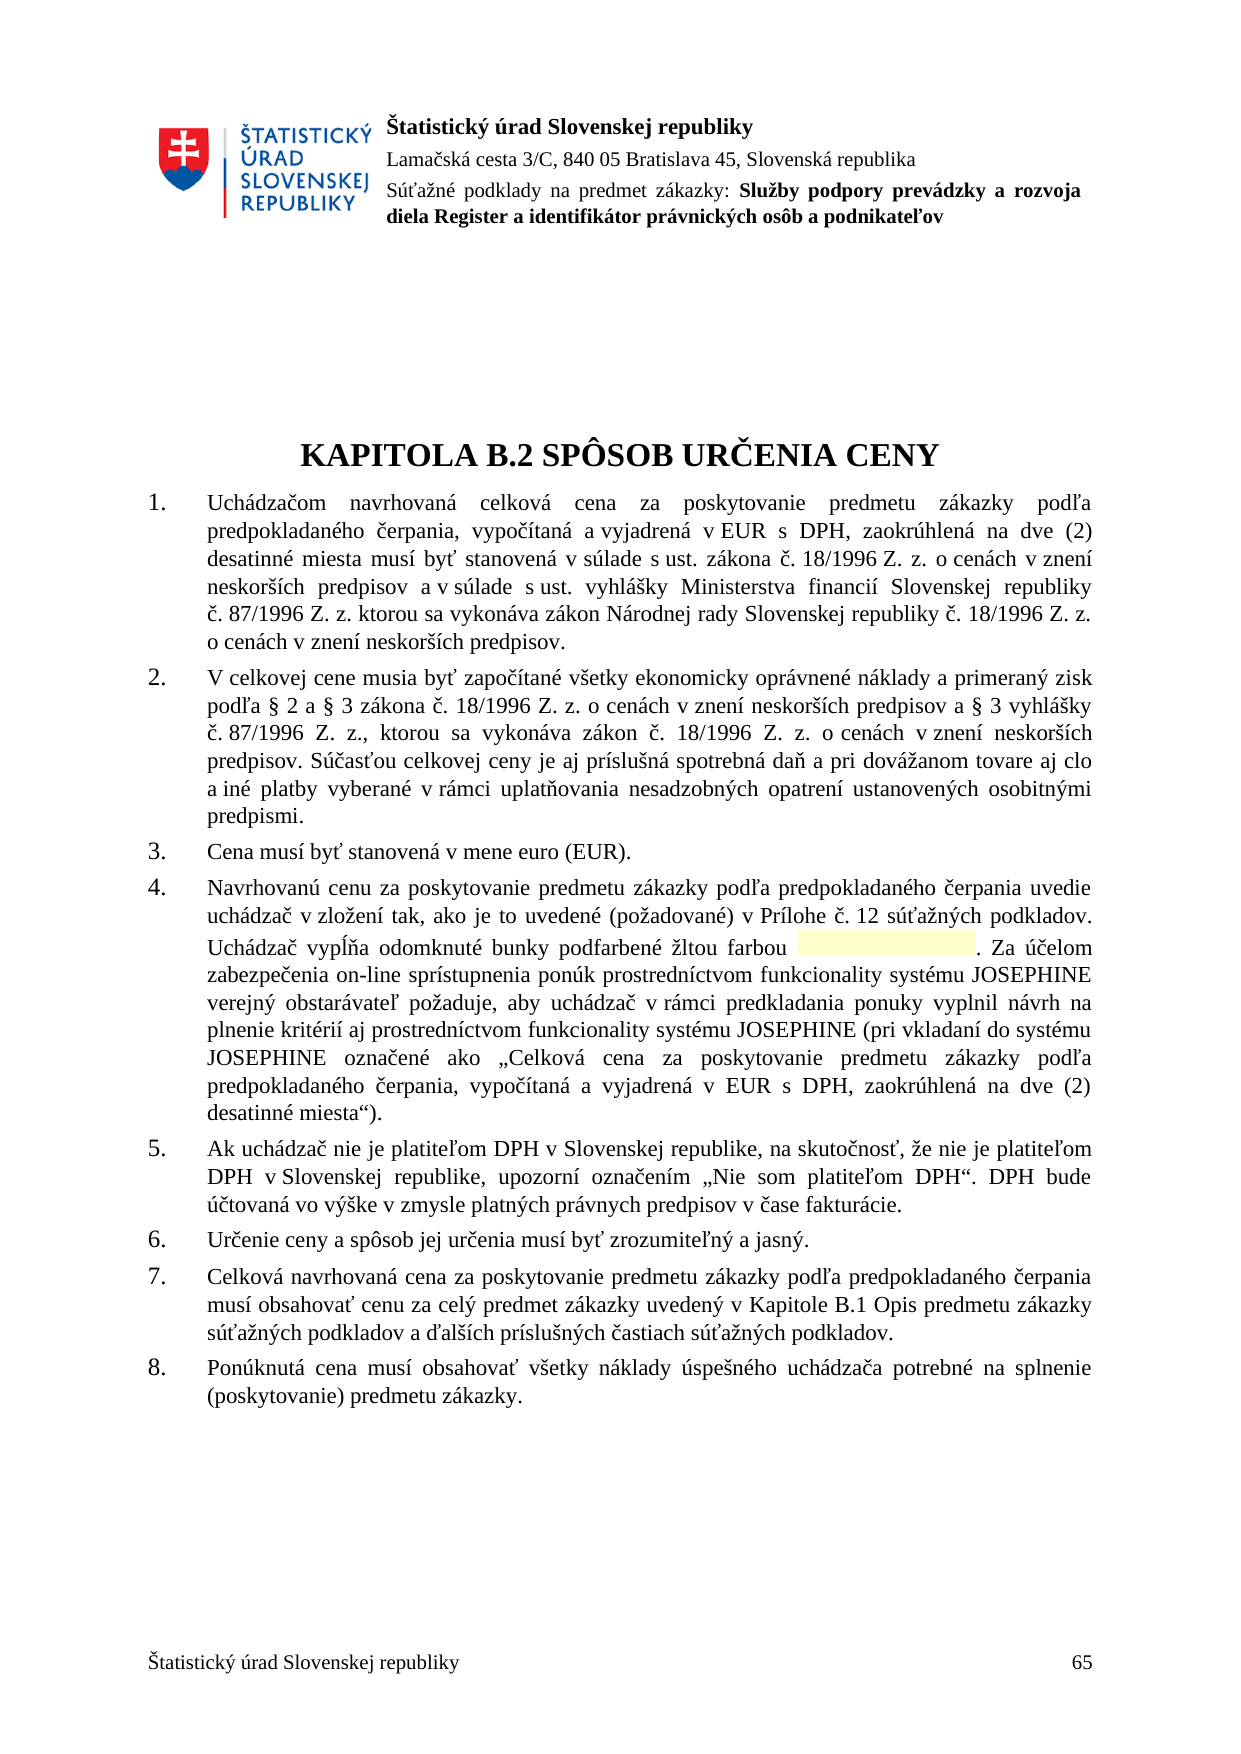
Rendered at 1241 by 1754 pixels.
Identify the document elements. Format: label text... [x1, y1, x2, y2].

picture [158, 123, 372, 218]
list Ak uchádzač nie je platiteľom DPH v Slovenskej republike, na skutočnosť, že nie je platiteľom DPH v Slovenskej republike, upozorní označením „Nie som platiteľom DPH“. DPH bude účtovaná vo výške v zmysle platných právnych predpisov v čase fakturácie. [148, 1133, 1092, 1217]
list Navrhovanú cenu za poskytovanie predmetu zákazky podľa predpokladaného čerpania uvedie uchádzač v zložení tak, ako je to uvedené (požadované) v Prílohe č. 12 súťažných podkladov. Uchádzač vypĺňa odomknuté bunky podfarbené žltou farbou . Za účelom zabezpečenia on-line sprístupnenia ponúk prostredníctvom funkcionality systému JOSEPHINE verejný obstarávateľ požaduje, aby uchádzač v rámci predkladania ponuky vyplnil návrh na plnenie kritérií aj prostredníctvom funkcionality systému JOSEPHINE (pri vkladaní do systému JOSEPHINE označené ako „Celková cena za poskytovanie predmetu zákazky podľa predpokladaného čerpania, vypočítaná a vyjadrená v EUR s DPH, zaokrúhlená na dve (2) desatinné miesta“). [148, 872, 1092, 1126]
list Ponúknutá cena musí obsahovať všetky náklady úspešného uchádzača potrebné na splnenie (poskytovanie) predmetu zákazky. [148, 1352, 1092, 1409]
list Celková navrhovaná cena za poskytovanie predmetu zákazky podľa predpokladaného čerpania musí obsahovať cenu za celý predmet zákazky uvedený v Kapitole B.1 Opis predmetu zákazky súťažných podkladov a ďalších príslušných častiach súťažných podkladov. [148, 1261, 1092, 1345]
list V celkovej cene musia byť započítané všetky ekonomicky oprávnené náklady a primeraný zisk podľa § 2 a § 3 zákona č. 18/1996 Z. z. o cenách v znení neskorších predpisov a § 3 vyhlášky č. 87/1996 Z. z., ktorou sa vykonáva zákon č. 18/1996 Z. z. o cenách v znení neskorších predpisov. Súčasťou celkovej ceny je aj príslušná spotrebná daň a pri dovážanom tovare aj clo a iné platby vyberané v rámci uplatňovania nesadzobných opatrení ustanovených osobitnými predpismi. [148, 662, 1092, 828]
subtitle KAPITOLA B.2 SPÔSOB URČENIA CENY [148, 435, 1092, 473]
picture [797, 930, 976, 955]
list Určenie ceny a spôsob jej určenia musí byť zrozumiteľný a jasný. [148, 1224, 1092, 1253]
list Cena musí byť stanovená v mene euro (EUR). [148, 836, 1092, 865]
list Uchádzačom navrhovaná celková cena za poskytovanie predmetu zákazky podľa predpokladaného čerpania, vypočítaná a vyjadrená v EUR s DPH, zaokrúhlená na dve (2) desatinné miesta musí byť stanovená v súlade s ust. zákona č. 18/1996 Z. z. o cenách v znení neskorších predpisov a v súlade s ust. vyhlášky Ministerstva financií Slovenskej republiky č. 87/1996 Z. z. ktorou sa vykonáva zákon Národnej rady Slovenskej republiky č. 18/1996 Z. z. o cenách v znení neskorších predpisov. [148, 487, 1092, 654]
